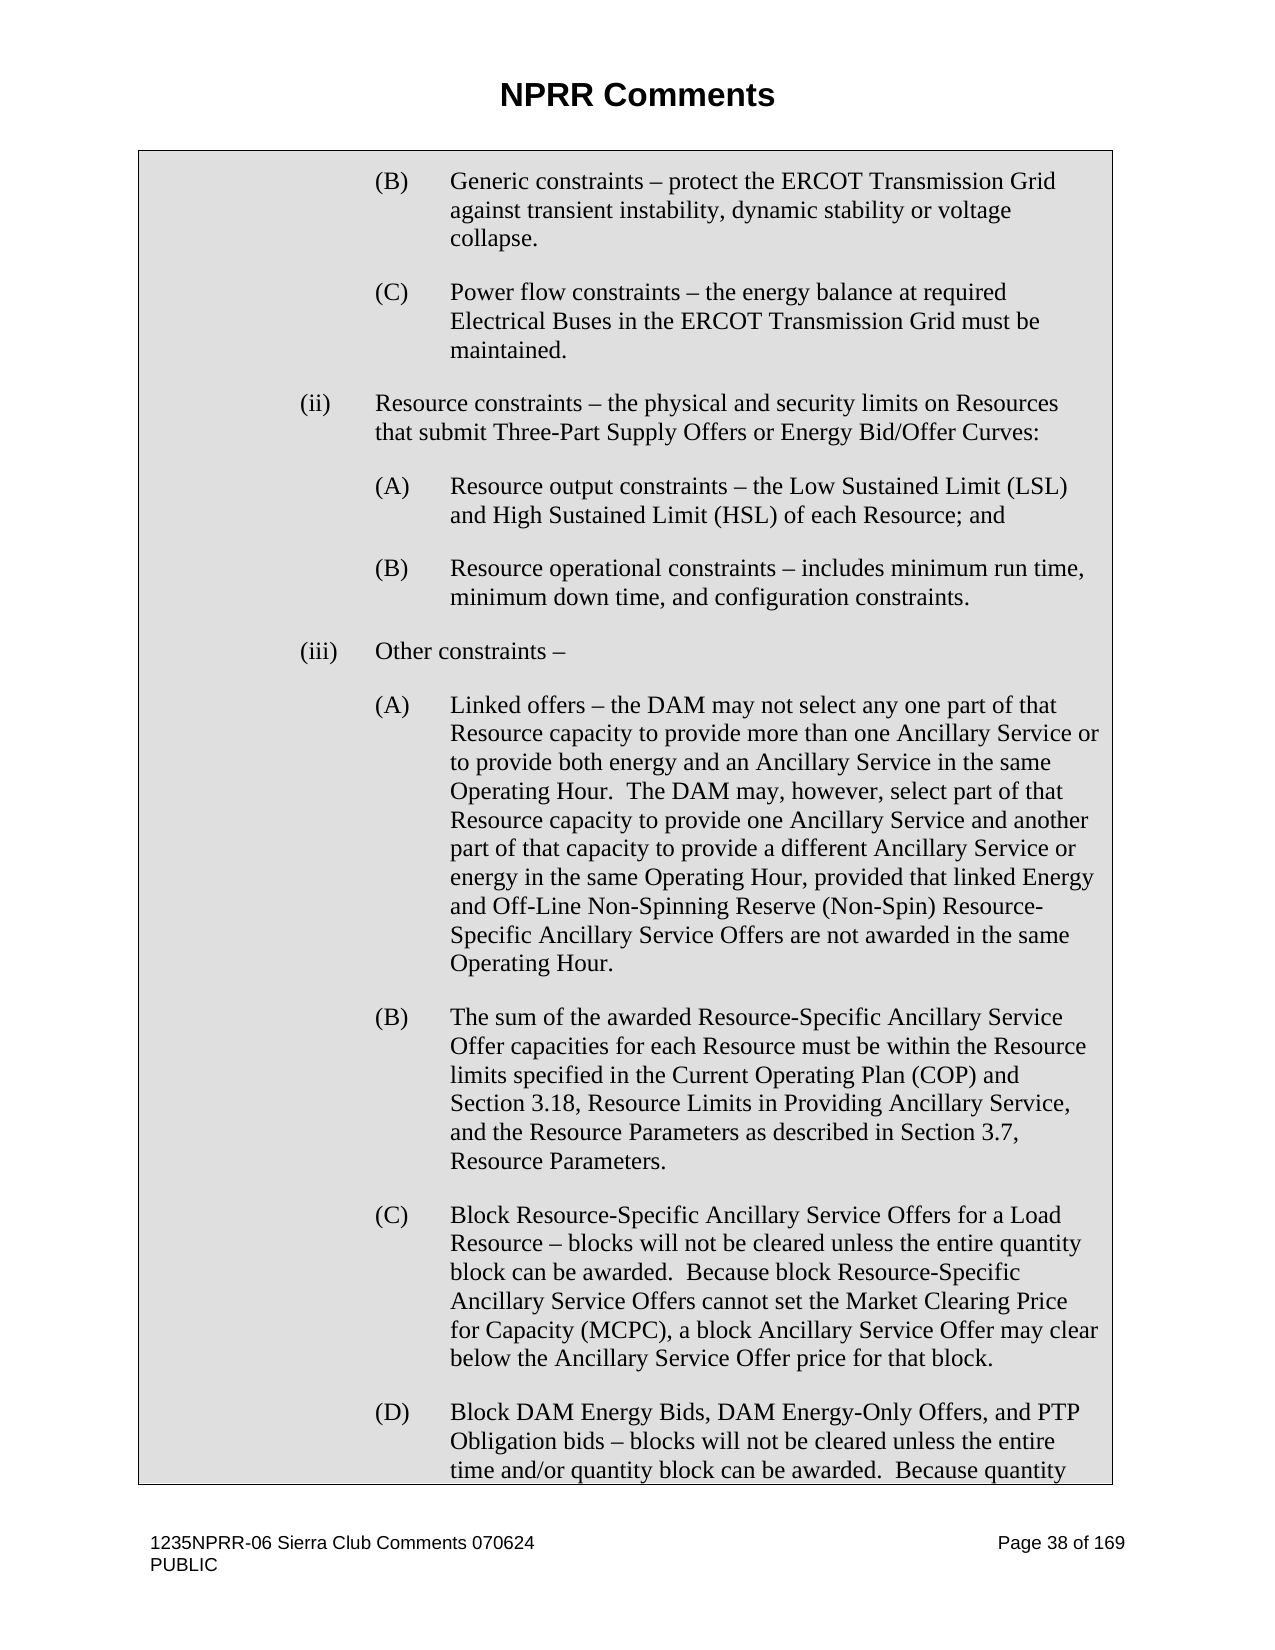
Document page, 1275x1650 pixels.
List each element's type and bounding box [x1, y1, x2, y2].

table_header [139, 151, 1112, 1483]
